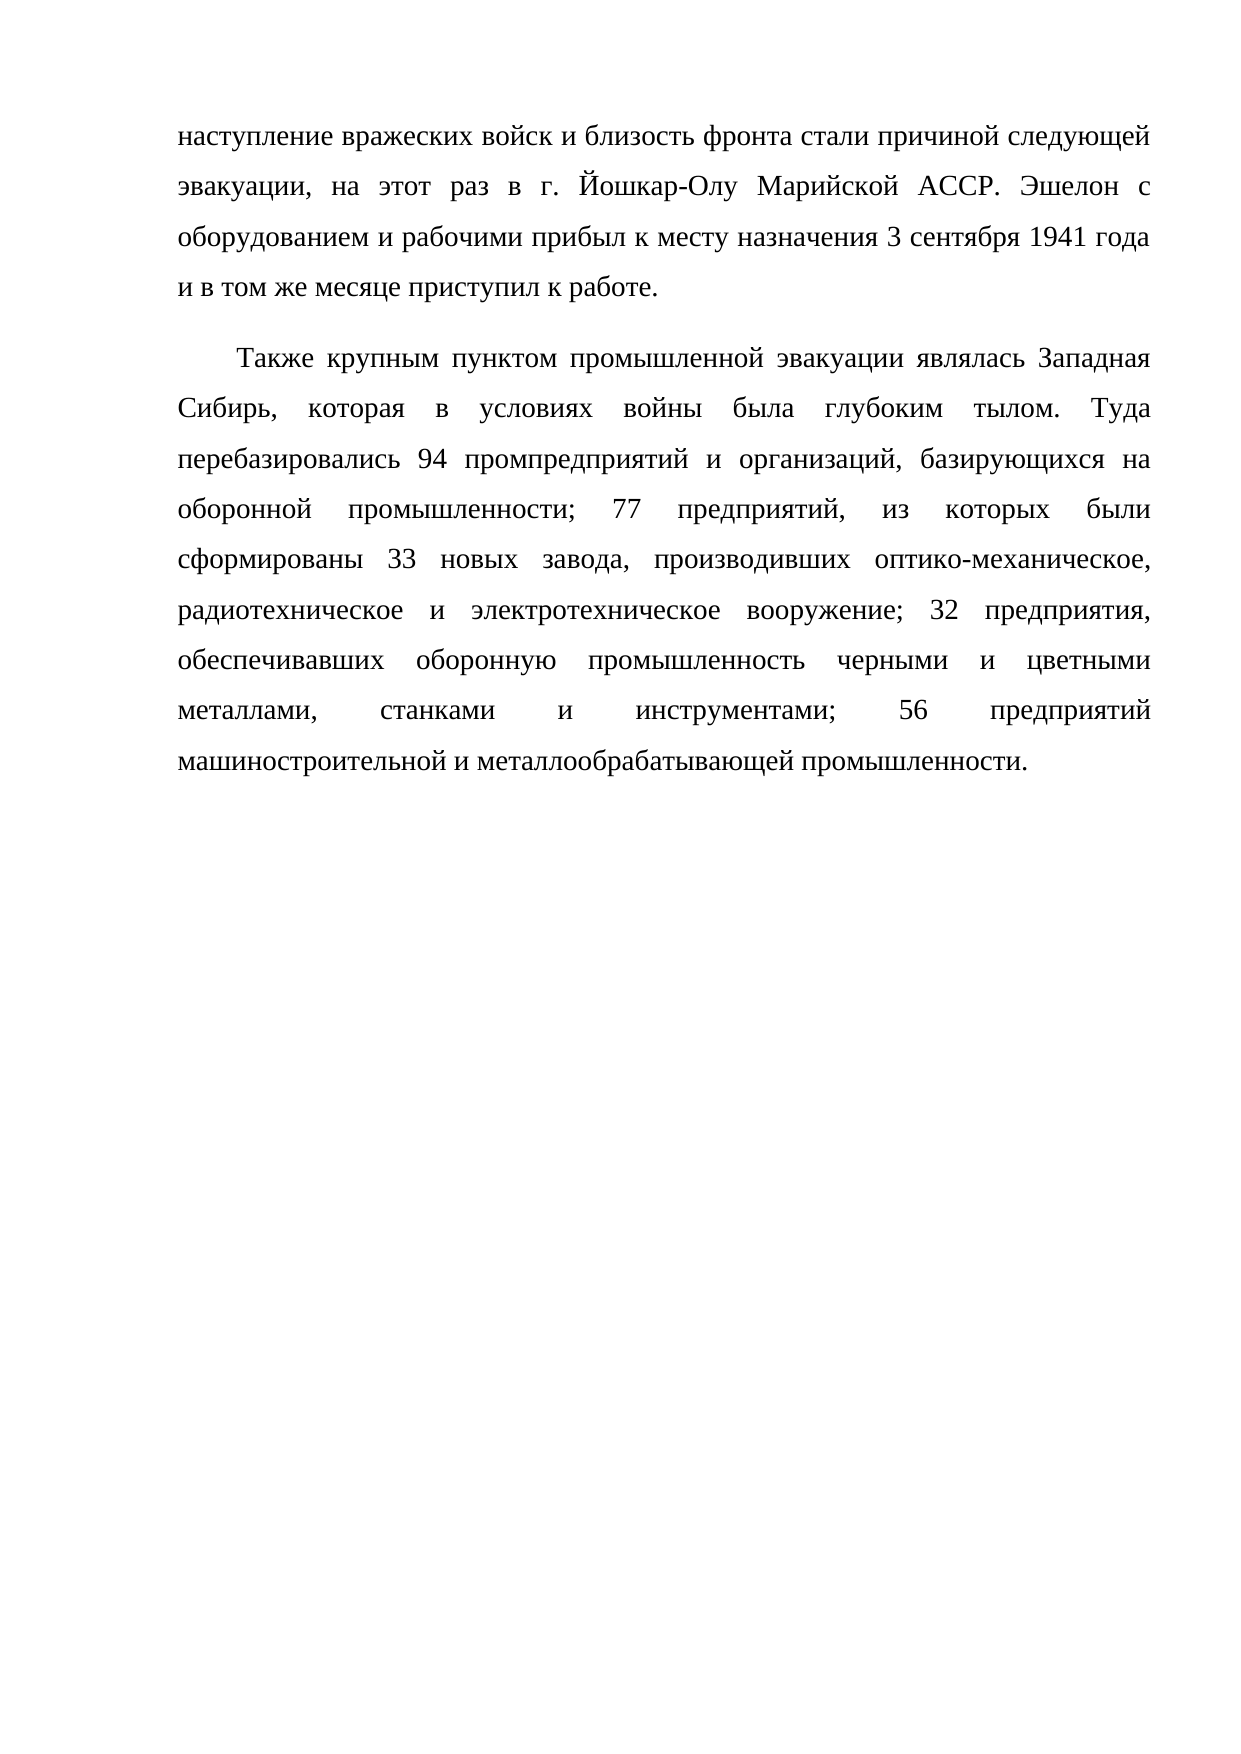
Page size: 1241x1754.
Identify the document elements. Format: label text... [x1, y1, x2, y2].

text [177, 118, 1152, 303]
text Также крупным пунктом промышленной эвакуации являлась Западная Сибирь, которая в условиях войны была глубоким тылом. Туда перебазировались 94 промпредприятий и организаций, базирующихся на оборонной промышленности; 77 предприятий, из которых были сформированы 33 новых завода, производивших оптико-механическое, радиотехническое и электротехническое вооружение; 32 предприятия, обеспечивавших оборонную промышленность черными и цветными металлами, станками и инструментами; 56 предприятий машиностроительной и металлообрабатывающей промышленности. [177, 340, 1152, 776]
